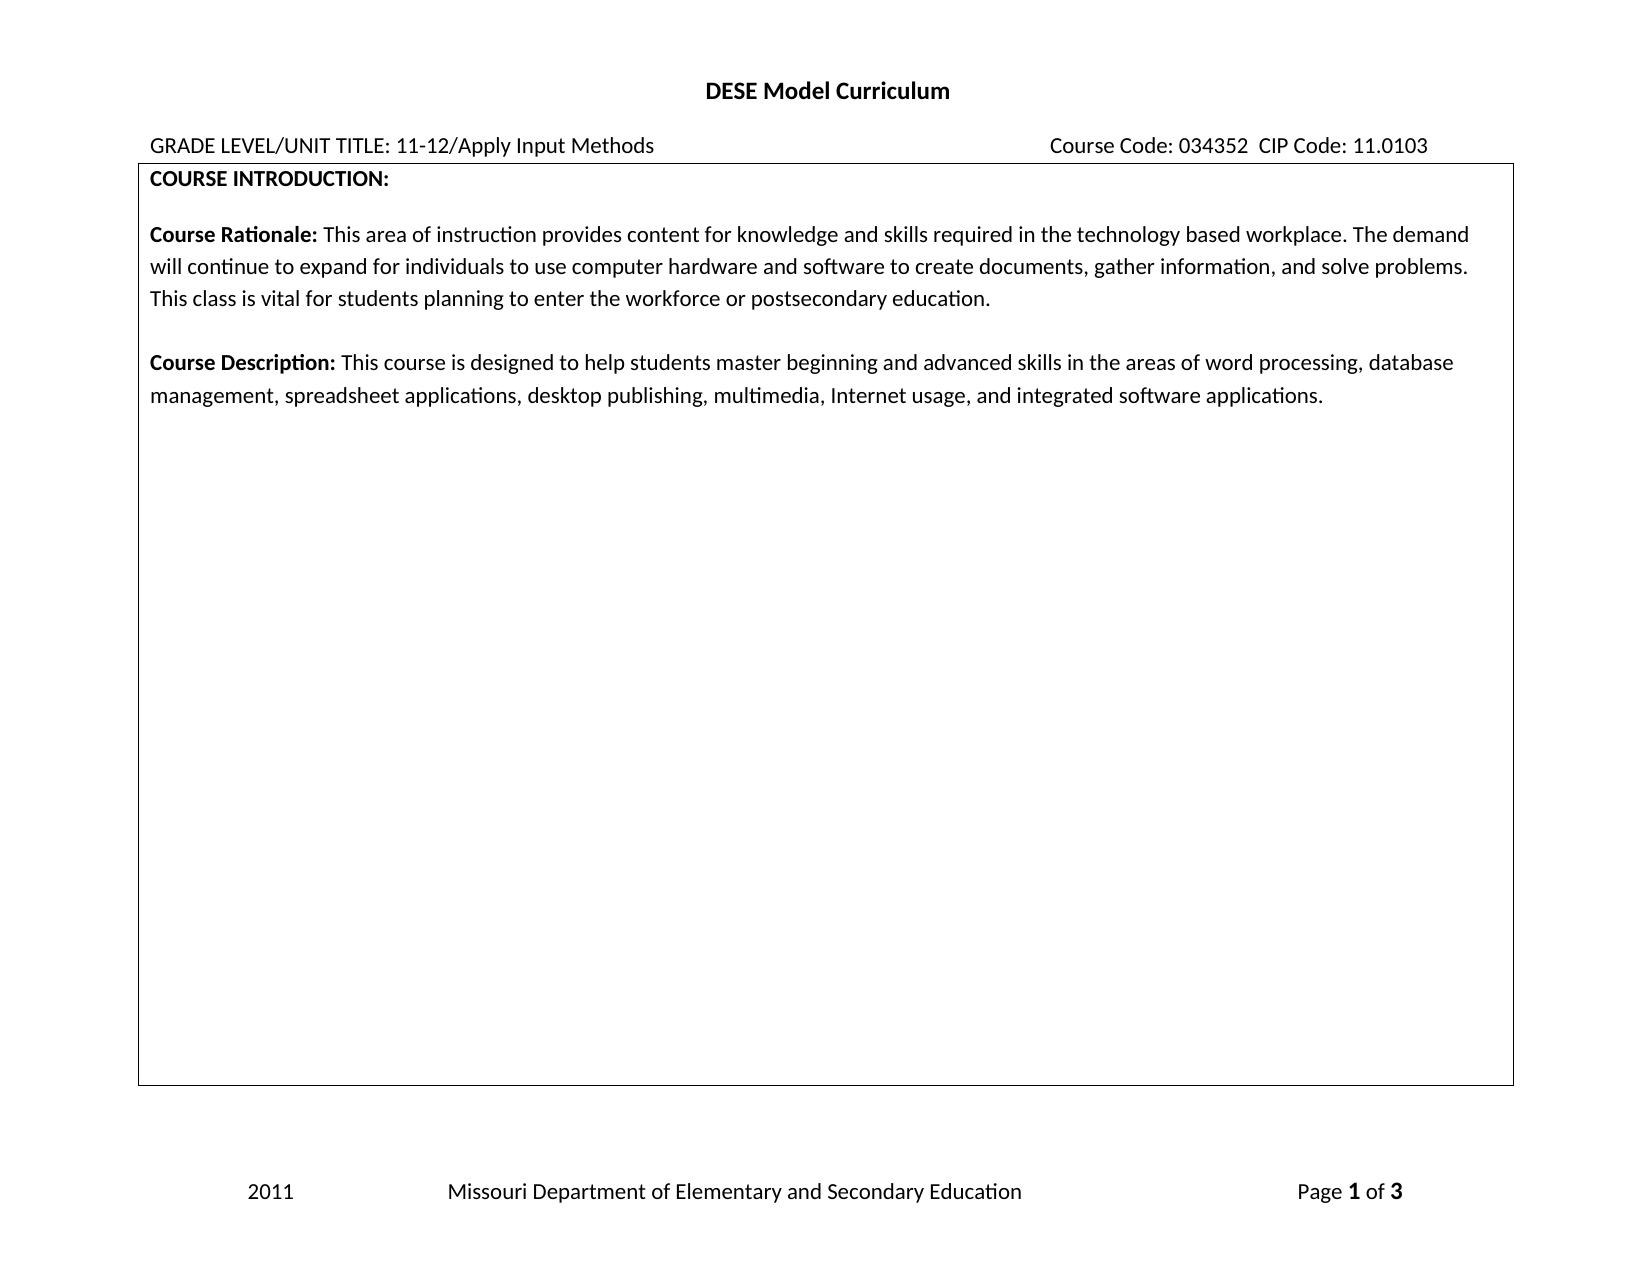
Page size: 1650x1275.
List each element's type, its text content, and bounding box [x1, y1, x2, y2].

table_header COURSE INTRODUCTION: Course Rationale: This area of instruction provides content for knowledge and skills required in the technology based workplace. The demand will continue to expand for individuals to use computer hardware and software to create documents, gather information, and solve problems. This class is vital for students planning to enter the workforce or postsecondary education. Course Description: This course is designed to help students master beginning and advanced skills in the areas of word processing, database management, spreadsheet applications, desktop publishing, multimedia, Internet usage, and integrated software applications. [139, 164, 1513, 1085]
